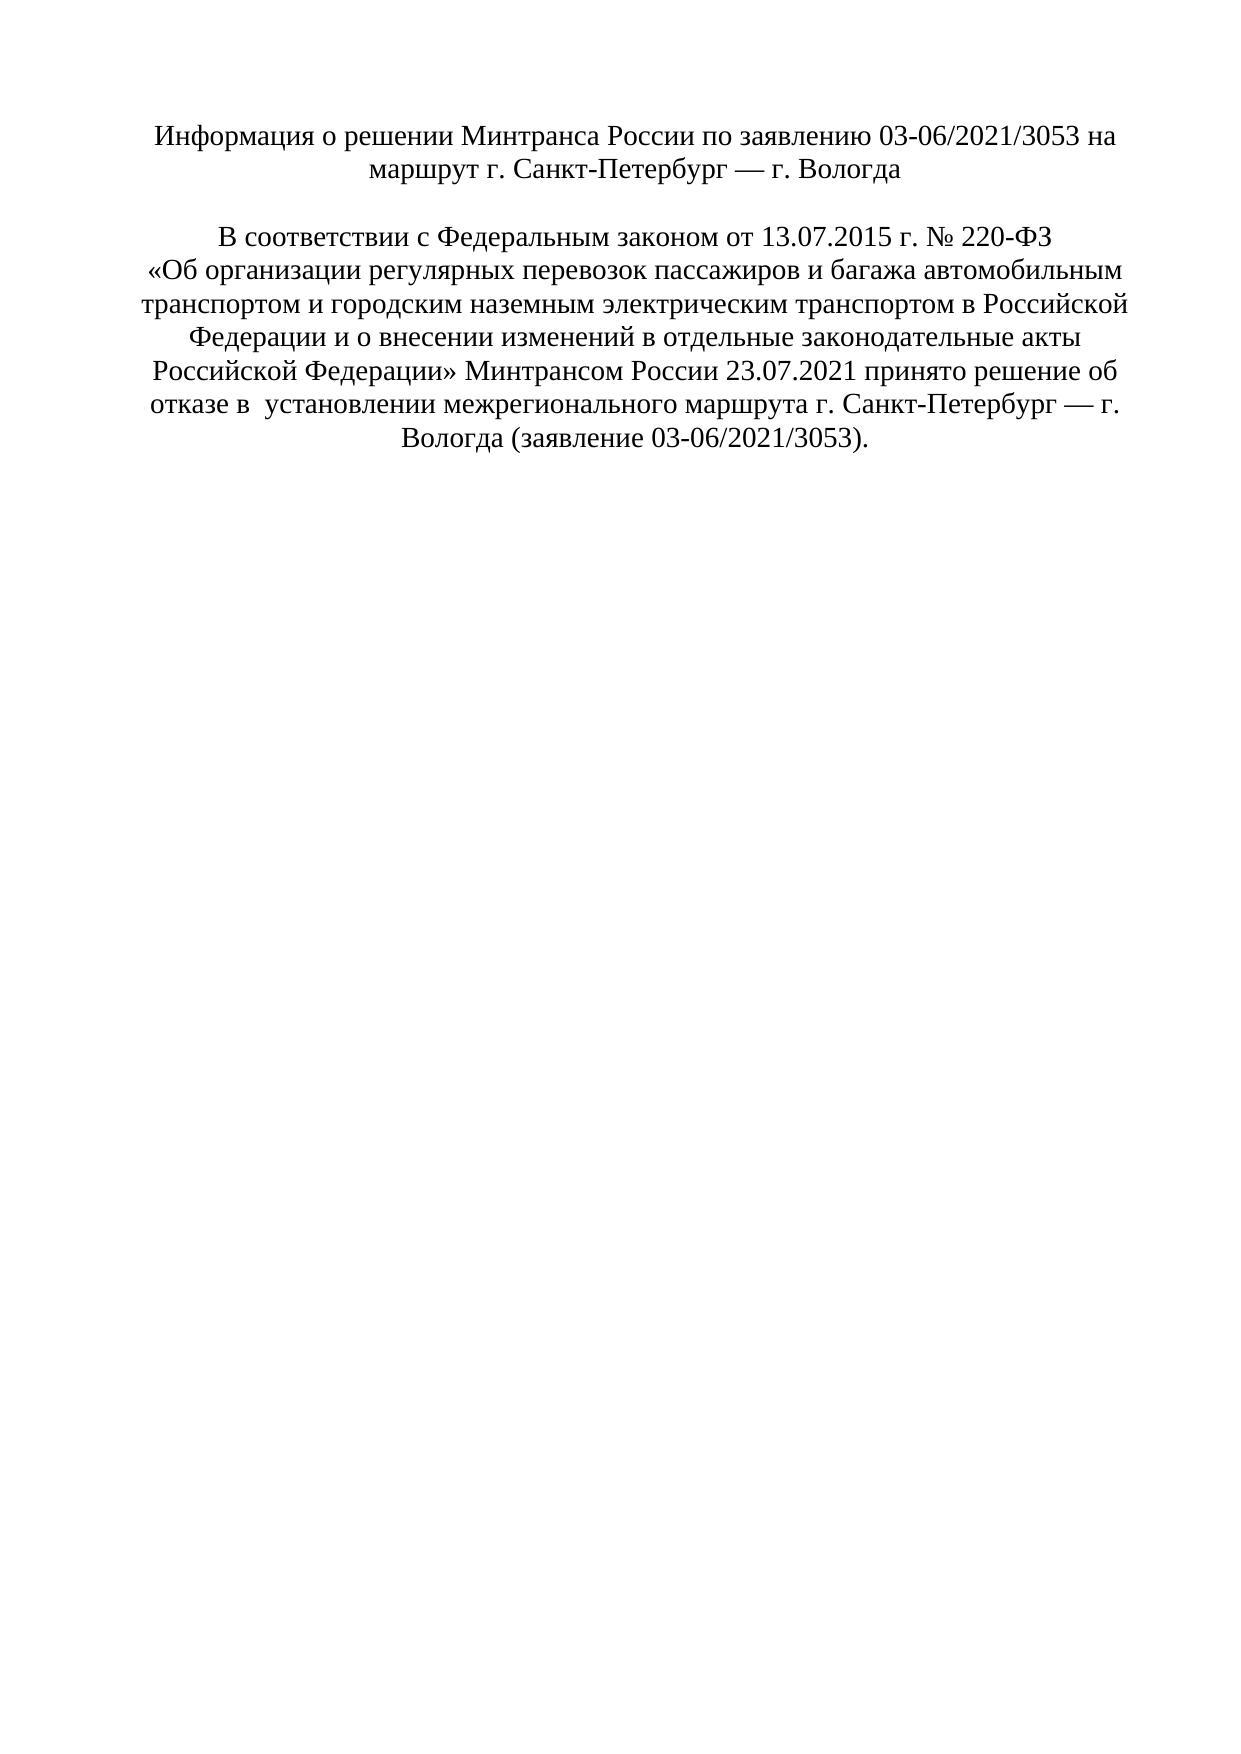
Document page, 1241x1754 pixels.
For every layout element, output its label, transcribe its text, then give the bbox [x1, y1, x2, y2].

text В соответствии с Федеральным законом от 13.07.2015 г. № 220-ФЗ «Об организации регулярных перевозок пассажиров и багажа автомобильным транспортом и городским наземным электрическим транспортом в Российской Федерации и о внесении изменений в отдельные законодательные акты Российской Федерации» Минтрансом России 23.07.2021 принято решение об отказе в установлении межрегионального маршрута г. Санкт-Петербург — г. Вологда (заявление 03-06/2021/3053). [118, 219, 1152, 453]
text Информация о решении Минтранса России по заявлению 03-06/2021/3053 на маршрут г. Санкт-Петербург — г. Вологда [118, 118, 1152, 185]
